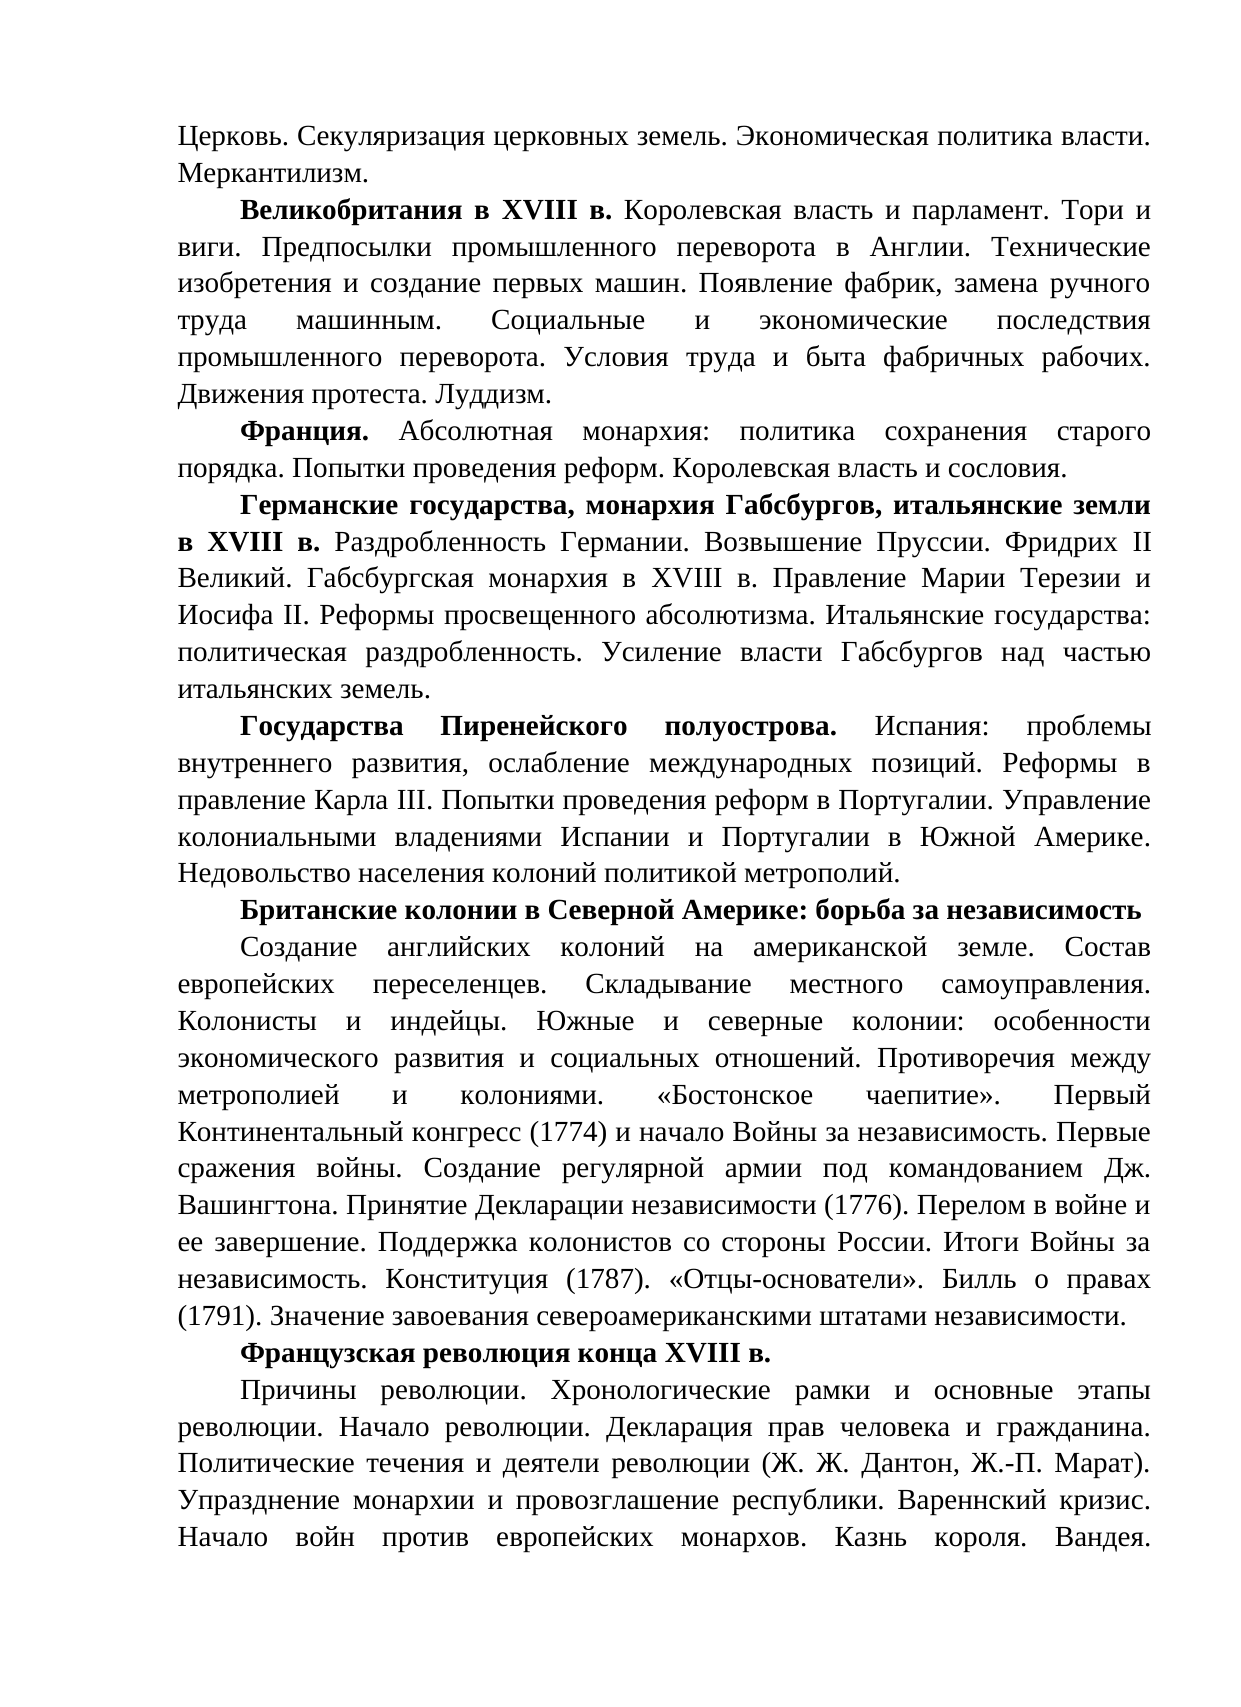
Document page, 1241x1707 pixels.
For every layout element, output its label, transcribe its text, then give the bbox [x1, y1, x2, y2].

text Германские государства, монархия Габсбургов, итальянские земли в XVIII в. Раздробленность Германии. Возвышение Пруссии. Фридрих II Великий. Габсбургская монархия в XVIII в. Правление Марии Терезии и Иосифа II. Реформы просвещенного абсолютизма. Итальянские государства: политическая раздробленность. Усиление власти Габсбургов над частью итальянских земель. [177, 487, 1152, 705]
text Французская революция конца XVIII в. [177, 1335, 1152, 1368]
text Государства Пиренейского полуострова. Испания: проблемы внутреннего развития, ослабление международных позиций. Реформы в правление Карла III. Попытки проведения реформ в Португалии. Управление колониальными владениями Испании и Португалии в Южной Америке. Недовольство населения колоний политикой метрополий. [177, 708, 1152, 889]
text Британские колонии в Северной Америке: борьба за независимость [177, 892, 1152, 926]
text Создание английских колоний на американской земле. Состав европейских переселенцев. Складывание местного самоуправления. Колонисты и индейцы. Южные и северные колонии: особенности экономического развития и социальных отношений. Противоречия между метрополией и колониями. «Бостонское чаепитие». Первый Континентальный конгресс (1774) и начало Войны за независимость. Первые сражения войны. Создание регулярной армии под командованием Дж. Вашингтона. Принятие Декларации независимости (1776). Перелом в войне и ее завершение. Поддержка колонистов со стороны России. Итоги Войны за независимость. Конституция (1787). «Отцы-основатели». Билль о правах (1791). Значение завоевания североамериканскими штатами независимости. [177, 929, 1152, 1332]
text Великобритания в XVIII в. Королевская власть и парламент. Тори и виги. Предпосылки промышленного переворота в Англии. Технические изобретения и создание первых машин. Появление фабрик, замена ручного труда машинным. Социальные и экономические последствия промышленного переворота. Условия труда и быта фабричных рабочих. Движения протеста. Луддизм. [177, 192, 1152, 410]
text Франция. Абсолютная монархия: политика сохранения старого порядка. Попытки проведения реформ. Королевская власть и сословия. [177, 413, 1152, 483]
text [177, 118, 1152, 188]
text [177, 1372, 1152, 1553]
